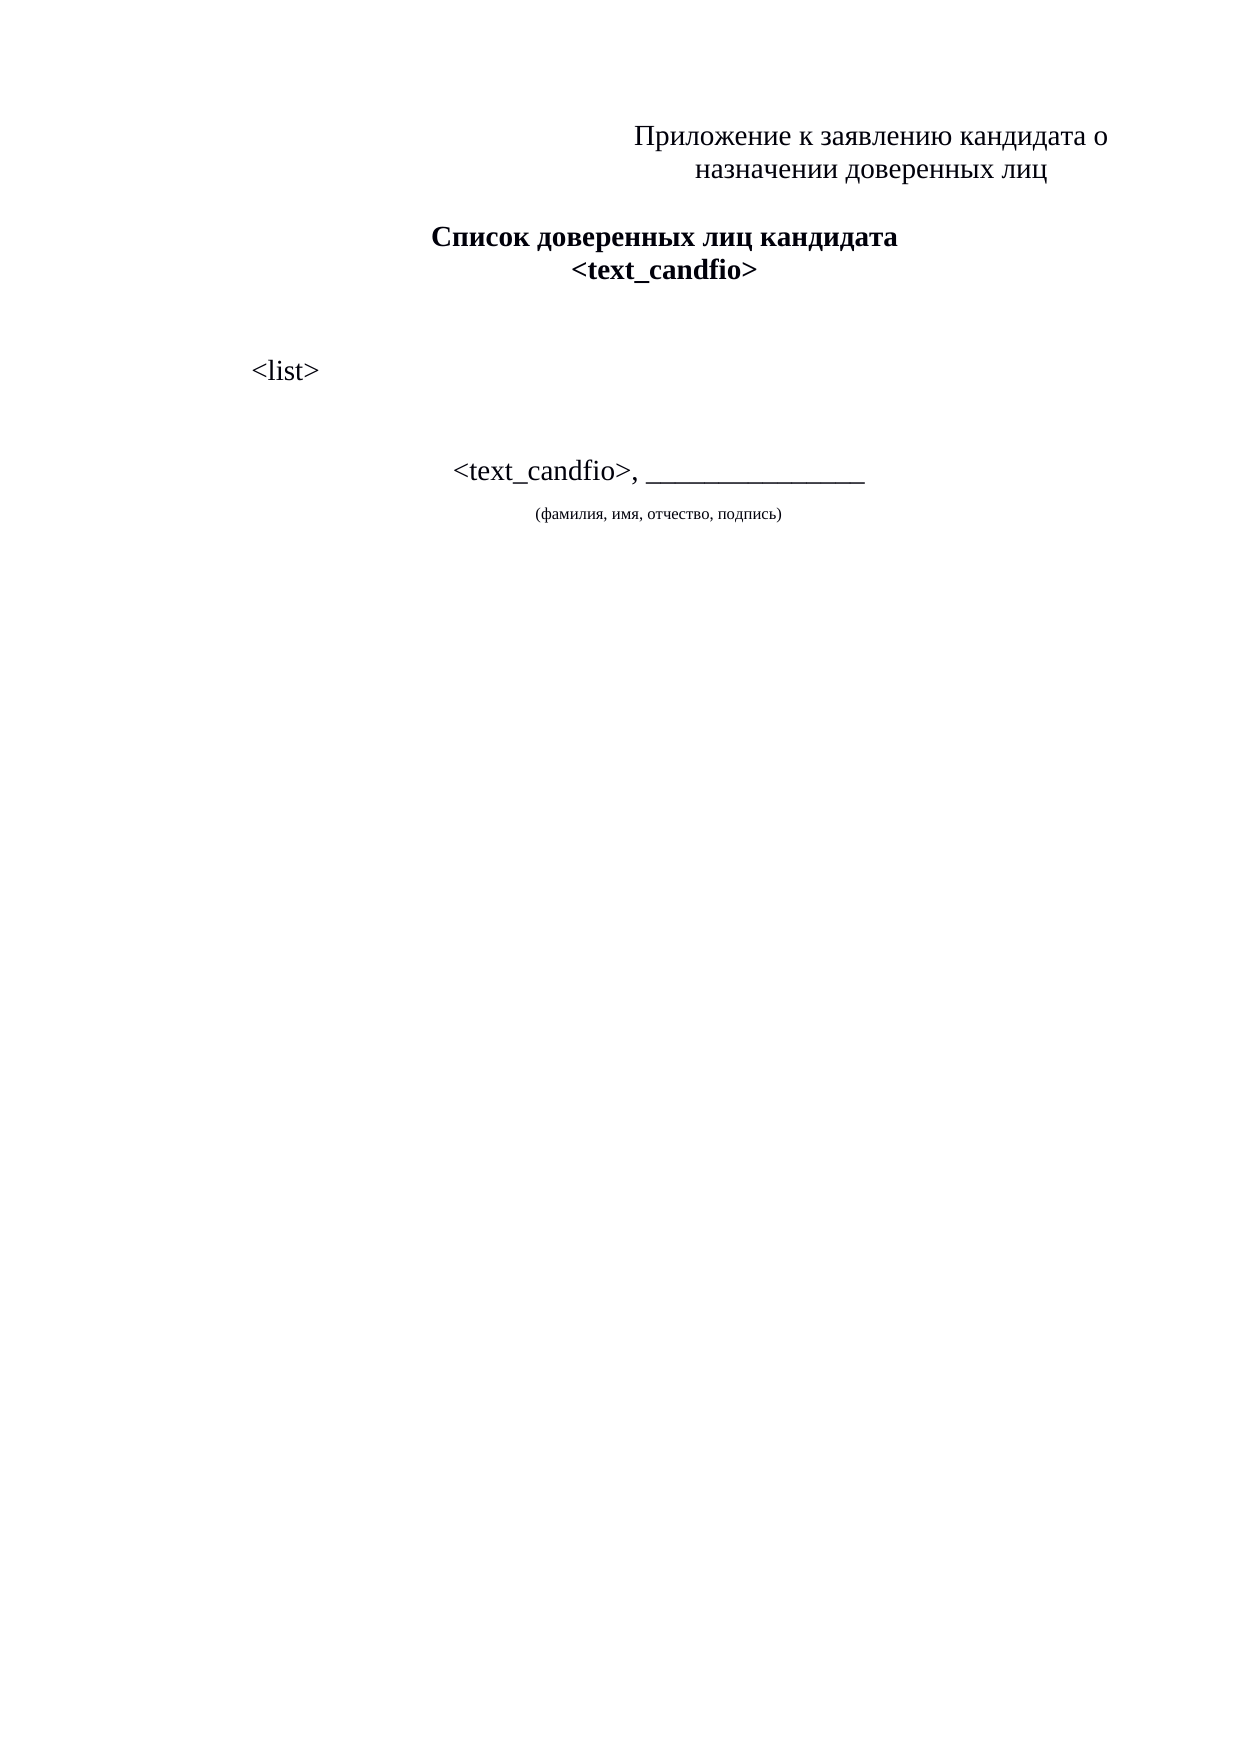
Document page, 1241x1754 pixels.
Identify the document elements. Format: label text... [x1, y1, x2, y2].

text (фамилия, имя, отчество, подпись) [177, 504, 1140, 523]
text <text_candfio>, _______________ [177, 453, 1140, 487]
text Список доверенных лиц кандидата [177, 219, 1152, 252]
text <text_candfio> [177, 252, 1152, 286]
text <list> [177, 353, 1152, 386]
text Приложение к заявлению кандидата о назначении доверенных лиц [591, 118, 1152, 185]
